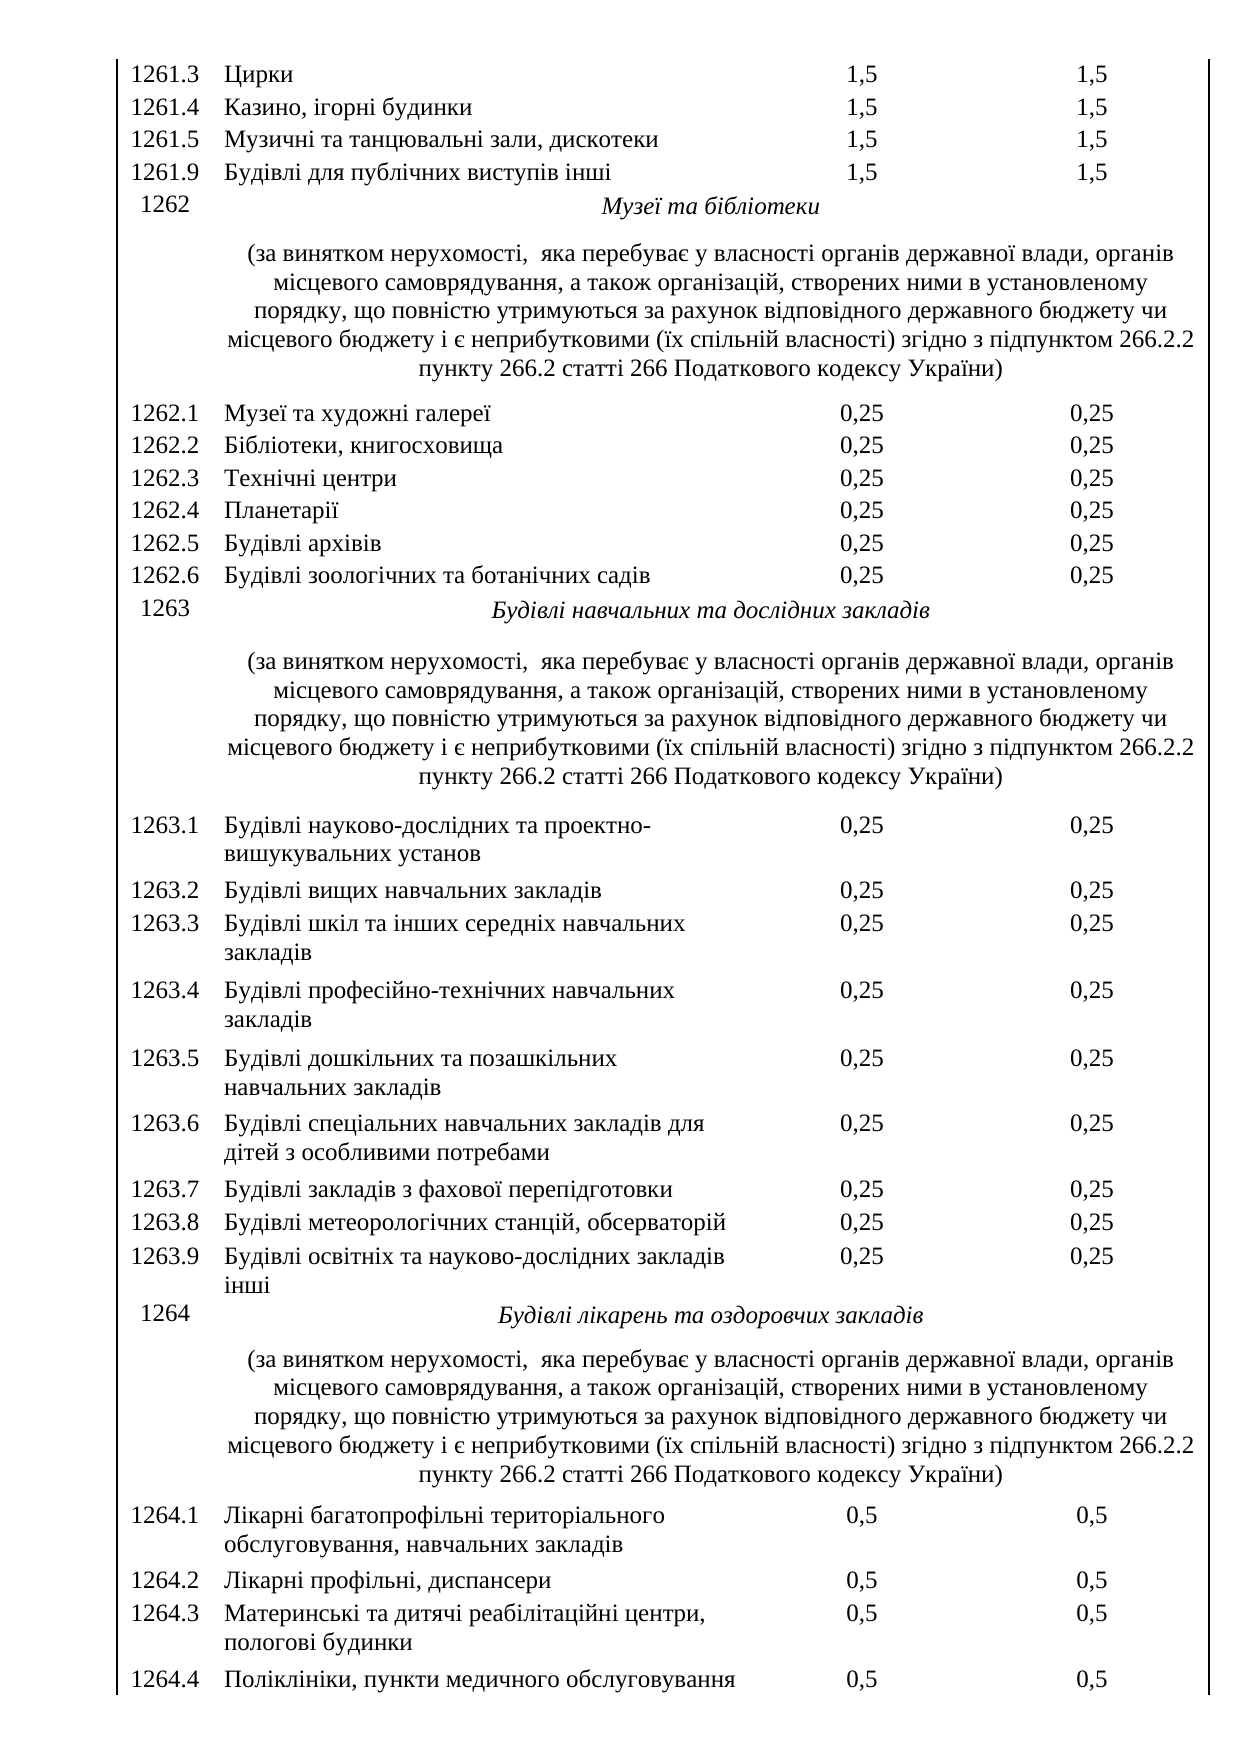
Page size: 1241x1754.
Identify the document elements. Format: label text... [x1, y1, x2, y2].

table_cell 1261.5 [118, 124, 213, 157]
table_cell 1261.4 [118, 92, 213, 124]
table_cell Будівлі архівів [213, 528, 748, 561]
table_cell 1262.1 [118, 398, 213, 431]
table_cell Будівлі навчальних та дослідних закладів [213, 593, 1208, 626]
table_cell 0,25 [748, 528, 975, 561]
table_cell 0,25 [748, 1241, 975, 1298]
table_cell 1262.2 [118, 431, 213, 463]
table_cell 0,25 [975, 1207, 1208, 1241]
table_cell 1261.9 [118, 157, 213, 189]
table_cell 0,25 [748, 875, 975, 908]
table_cell 0,25 [975, 496, 1208, 528]
table_cell 1264 [118, 1299, 213, 1500]
table_cell 1263.8 [118, 1207, 213, 1241]
table_cell Цирки [213, 59, 748, 92]
table_cell 1264.1 [118, 1500, 213, 1566]
table_cell 0,5 [975, 1598, 1208, 1664]
table_cell 0,25 [975, 1174, 1208, 1207]
table_cell Бібліотеки, книгосховища [213, 431, 748, 463]
table_cell 1263.7 [118, 1174, 213, 1207]
table_cell 1261.3 [118, 59, 213, 92]
table_cell 1,5 [975, 157, 1208, 189]
table_cell 1264.4 [118, 1664, 213, 1695]
table_cell 1,5 [975, 124, 1208, 157]
table_cell 0,5 [748, 1566, 975, 1598]
table_cell 1,5 [748, 124, 975, 157]
table_cell 0,25 [748, 810, 975, 875]
table_cell 0,25 [748, 975, 975, 1043]
table_cell 0,5 [748, 1500, 975, 1566]
table_cell Будівлі професійно-технічних навчальних закладів [213, 975, 748, 1043]
table_cell 0,25 [975, 908, 1208, 975]
table_cell 0,25 [975, 398, 1208, 431]
table_cell 0,25 [975, 1109, 1208, 1174]
table_cell Будівлі шкіл та інших середніх навчальних закладів [213, 908, 748, 975]
table_cell 1263.3 [118, 908, 213, 975]
table_cell 0,5 [748, 1664, 975, 1695]
table_cell Будівлі дошкільних та позашкільних навчальних закладів [213, 1043, 748, 1108]
table_cell Планетарії [213, 496, 748, 528]
table_cell 0,25 [975, 875, 1208, 908]
table_cell 1,5 [748, 59, 975, 92]
table_cell 0,25 [975, 810, 1208, 875]
table_cell 0,25 [748, 561, 975, 593]
table_cell Будівлі вищих навчальних закладів [213, 875, 748, 908]
table_cell 1,5 [975, 59, 1208, 92]
table_cell Материнські та дитячі реабілітаційні центри, пологові будинки [213, 1598, 748, 1664]
table_cell Будівлі спеціальних навчальних закладів для дітей з особливими потребами [213, 1109, 748, 1174]
table_cell Будівлі закладів з фахової перепідготовки [213, 1174, 748, 1207]
table_cell 0,25 [975, 561, 1208, 593]
table_cell 1263.5 [118, 1043, 213, 1108]
table_cell 0,5 [975, 1664, 1208, 1695]
table_cell 0,25 [748, 431, 975, 463]
table_cell 0,5 [975, 1566, 1208, 1598]
table_cell 1262.5 [118, 528, 213, 561]
table_cell 0,25 [748, 496, 975, 528]
table_cell Будівлі метеорологічних станцій, обсерваторій [213, 1207, 748, 1241]
table_cell 1263.9 [118, 1241, 213, 1298]
table_cell 1263.1 [118, 810, 213, 875]
table_cell 1264.2 [118, 1566, 213, 1598]
table_cell Лікарні багатопрофільні територіального обслуговування, навчальних закладів [213, 1500, 748, 1566]
table_cell Будівлі для публічних виступів інші [213, 157, 748, 189]
table_cell Будівлі лікарень та оздоровчих закладів [213, 1299, 1208, 1331]
table_cell 0,25 [748, 398, 975, 431]
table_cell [213, 1664, 748, 1695]
table_cell Музеї та художні галереї [213, 398, 748, 431]
table_cell 1262.4 [118, 496, 213, 528]
table_cell Будівлі зоологічних та ботанічних садів [213, 561, 748, 593]
table_cell 1263.4 [118, 975, 213, 1043]
table_cell 1262 [118, 189, 213, 398]
table_cell 0,25 [975, 975, 1208, 1043]
table_cell Будівлі освітніх та науково-дослідних закладів інші [213, 1241, 748, 1298]
table_cell 1,5 [748, 92, 975, 124]
table_cell 0,5 [975, 1500, 1208, 1566]
table_cell 0,25 [748, 463, 975, 496]
table_cell 0,25 [975, 1241, 1208, 1298]
table_cell 0,25 [975, 528, 1208, 561]
table_cell 1263.6 [118, 1109, 213, 1174]
table_cell 1264.3 [118, 1598, 213, 1664]
table_cell 1263.2 [118, 875, 213, 908]
table_cell 0,5 [748, 1598, 975, 1664]
table_cell Лікарні профільні, диспансери [213, 1566, 748, 1598]
table_cell Будівлі науково-дослідних та проектно-вишукувальних установ [213, 810, 748, 875]
table_cell Музеї та бібліотеки [213, 189, 1208, 222]
table_cell 0,25 [748, 908, 975, 975]
table_cell 1263 [118, 593, 213, 810]
table_cell 1262.6 [118, 561, 213, 593]
table_cell 0,25 [748, 1207, 975, 1241]
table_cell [213, 222, 1208, 398]
table_cell 0,25 [975, 1043, 1208, 1108]
table_cell Казино, ігорні будинки [213, 92, 748, 124]
table_cell 1,5 [975, 92, 1208, 124]
table_cell 0,25 [748, 1043, 975, 1108]
table_cell 1262.3 [118, 463, 213, 496]
table_cell Музичні та танцювальні зали, дискотеки [213, 124, 748, 157]
table_cell 1,5 [748, 157, 975, 189]
table_cell 0,25 [975, 463, 1208, 496]
table_cell 0,25 [748, 1174, 975, 1207]
table_cell 0,25 [975, 431, 1208, 463]
table_cell 0,25 [748, 1109, 975, 1174]
table_cell Технічні центри [213, 463, 748, 496]
